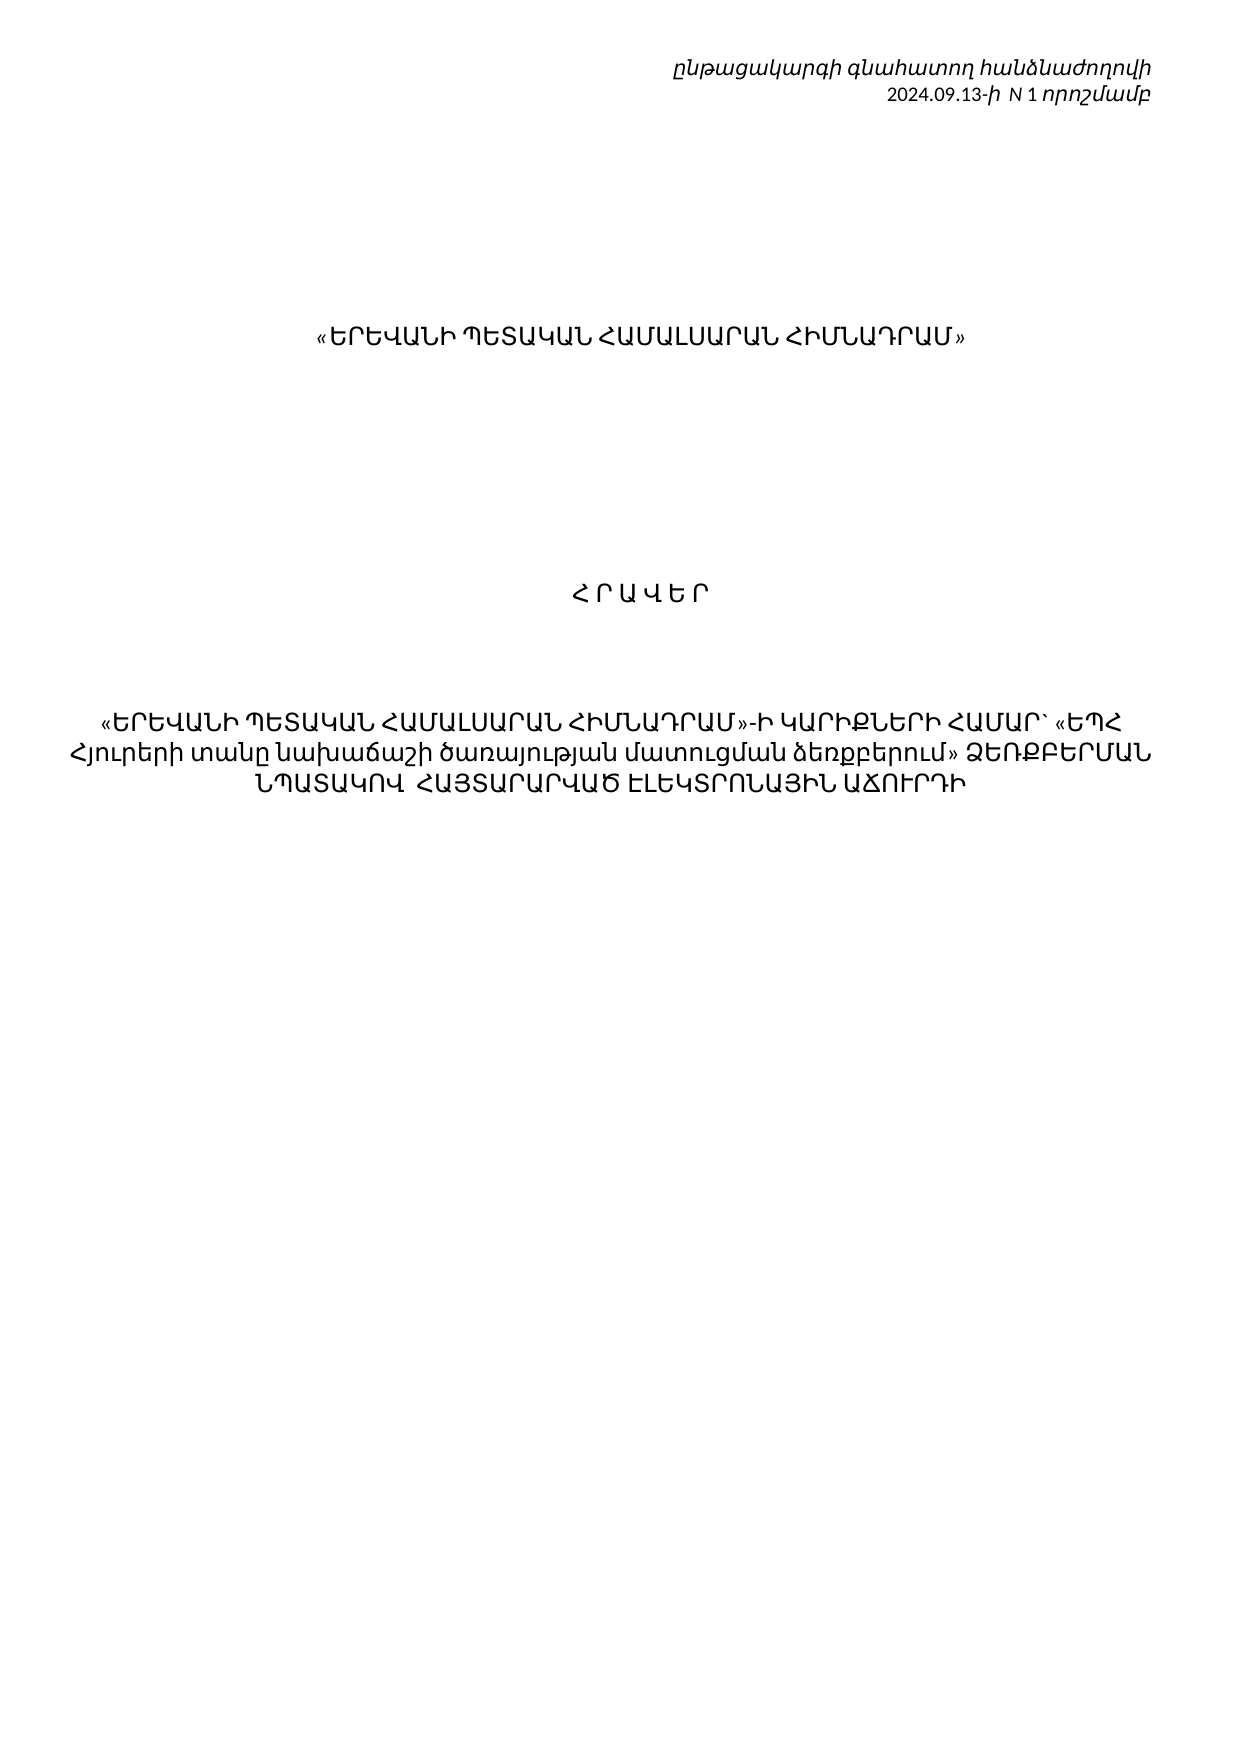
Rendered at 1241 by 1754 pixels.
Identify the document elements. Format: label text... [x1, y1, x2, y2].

text Հ Ր Ա Վ Ե Ր [69, 578, 1152, 608]
text « ԵՐԵՎԱՆԻ ՊԵՏԱԿԱՆ ՀԱՄԱԼՍԱՐԱՆ ՀԻՄՆԱԴՐԱՄ» [69, 321, 1152, 352]
text 2024.09.13 -ի N 1 որոշմամբ [69, 81, 1152, 106]
text «ԵՐԵՎԱՆԻ ՊԵՏԱԿԱՆ ՀԱՄԱԼՍԱՐԱՆ ՀԻՄՆԱԴՐԱՄ»-Ի ԿԱՐԻՔՆԵՐԻ ՀԱՄԱՐ` «ԵՊՀ Հյուրերի տանը նախաճաշի ծառայության մատուցման ձեռքբերում» ՁԵՌՔԲԵՐՄԱՆ ՆՊԱՏԱԿՈՎ ՀԱՅՏԱՐԱՐՎԱԾ ԷԼԵԿՏՐՈՆԱՅԻՆ ԱՃՈՒՐԴԻ [69, 707, 1152, 798]
text ընթացակարգի գնահատող հանձնաժողովի [69, 56, 1152, 81]
